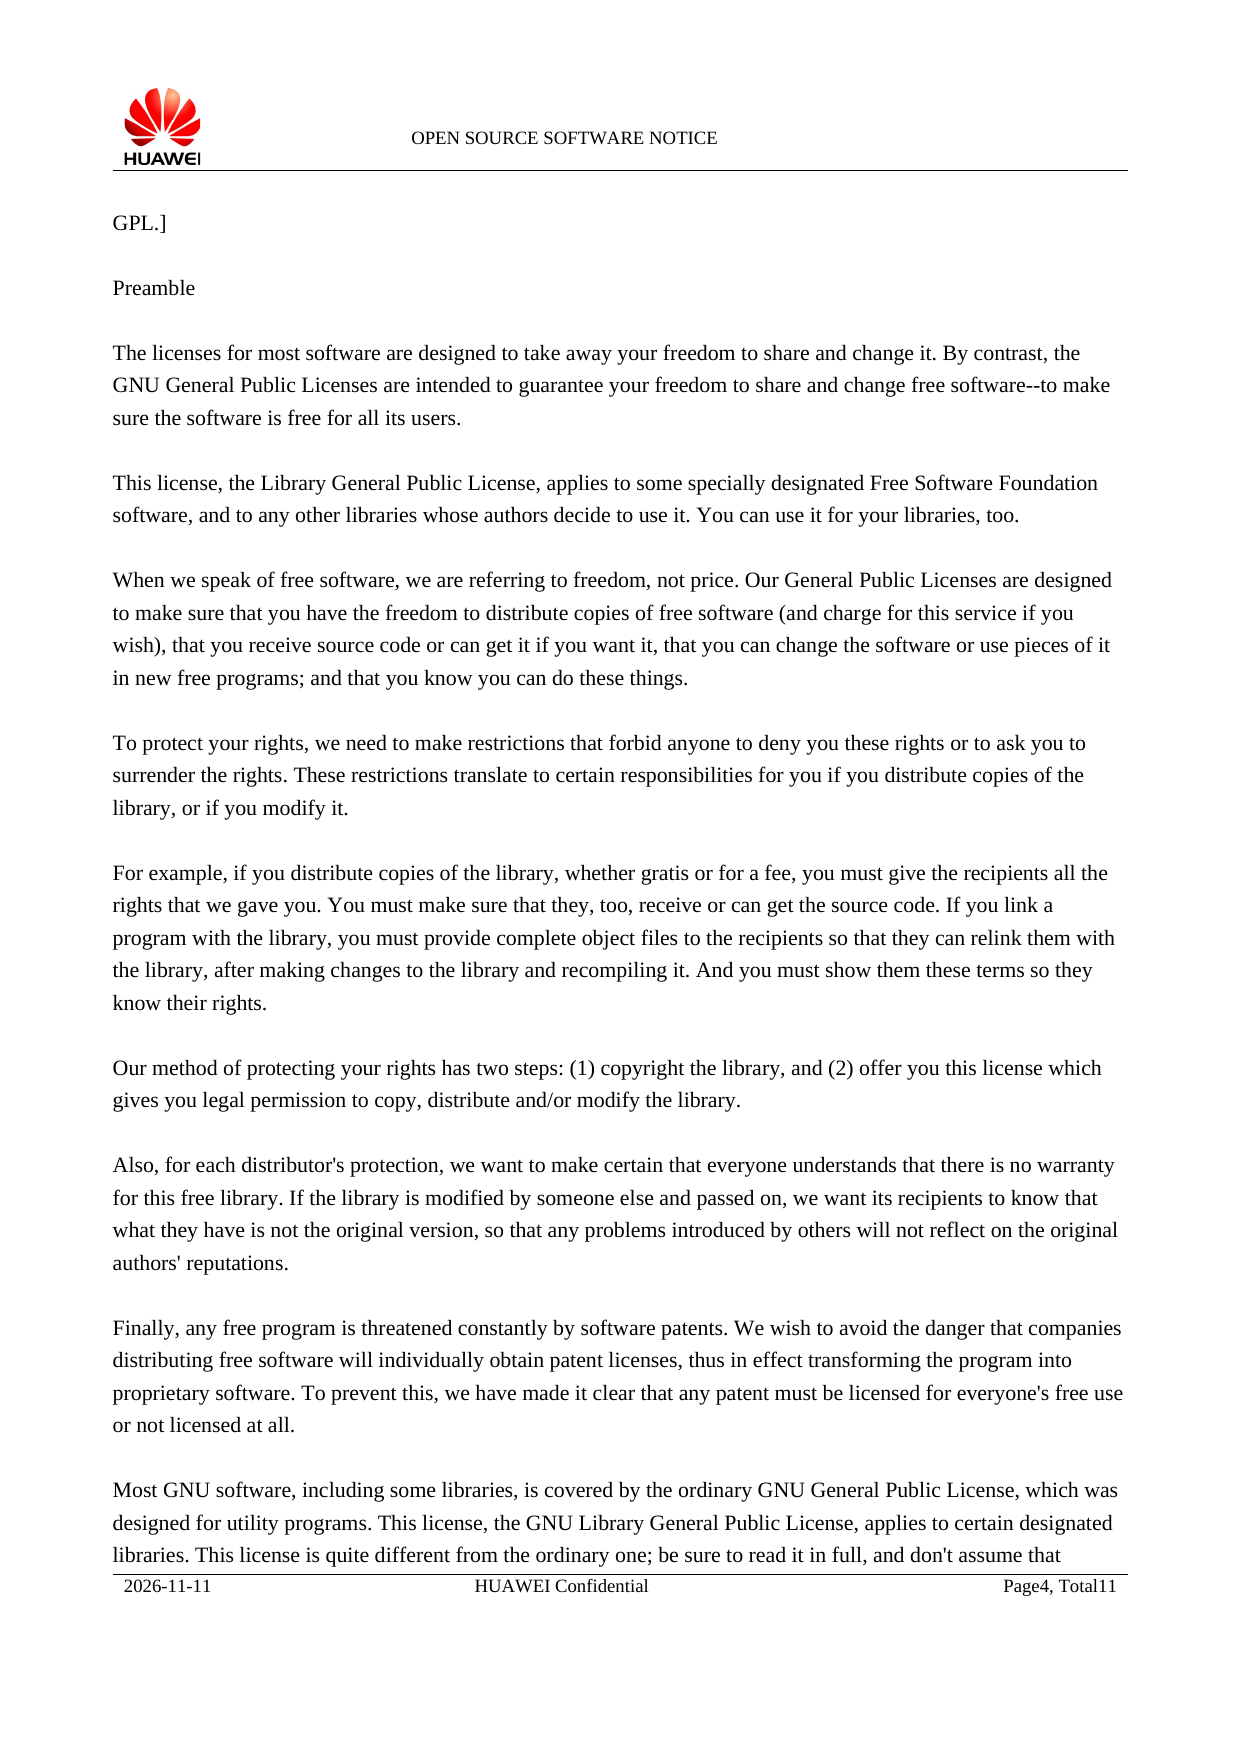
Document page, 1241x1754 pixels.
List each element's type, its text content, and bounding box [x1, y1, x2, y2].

picture [124, 88, 201, 165]
